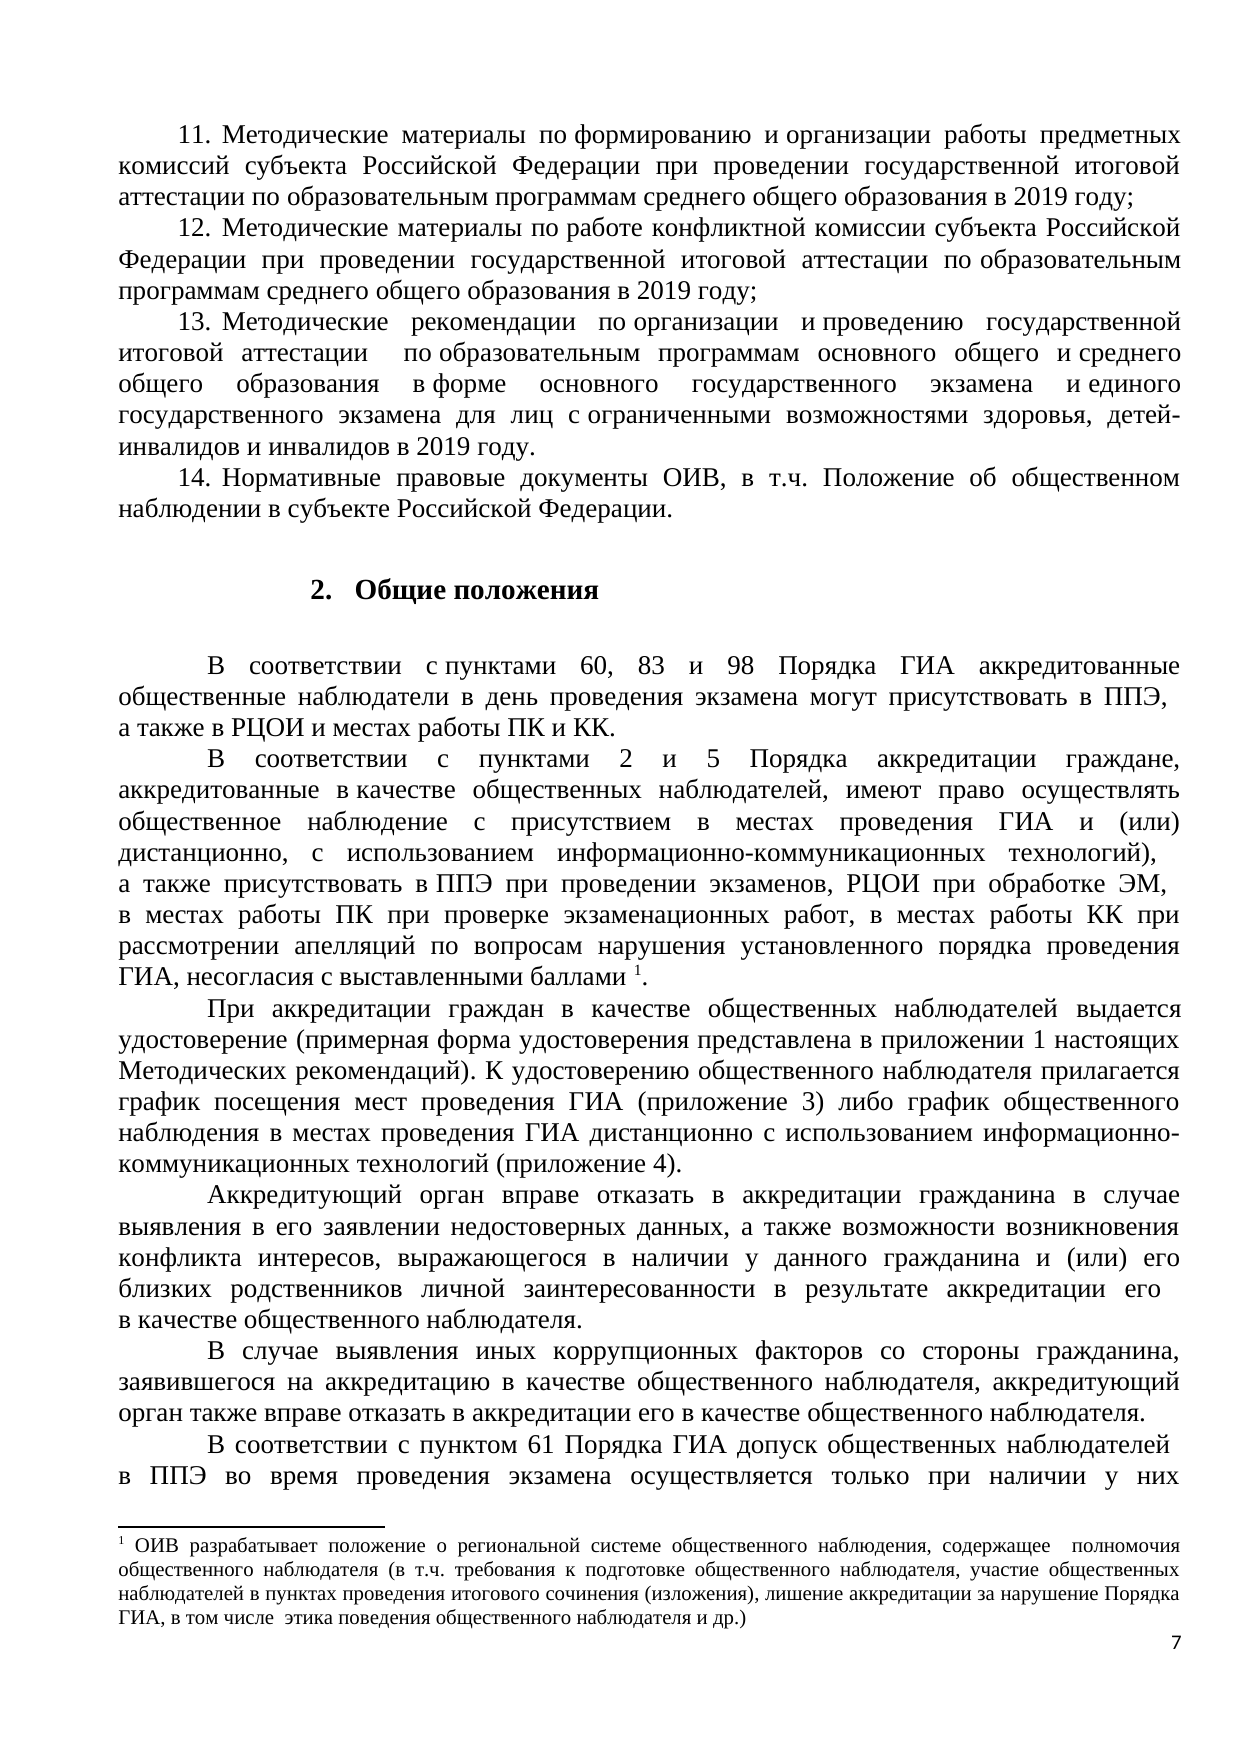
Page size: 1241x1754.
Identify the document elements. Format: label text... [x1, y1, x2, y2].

text Аккредитующий орган вправе отказать в аккредитации гражданина в случае выявления в его заявлении недостоверных данных, а также возможности возникновения конфликта интересов, выражающегося в наличии у данного гражданина и (или) его близких родственников личной заинтересованности в результате аккредитации его в качестве общественного наблюдателя. [118, 1178, 1181, 1334]
text В случае выявления иных коррупционных факторов со стороны гражданина, заявившегося на аккредитацию в качестве общественного наблюдателя, аккредитующий орган также вправе отказать в аккредитации его в качестве общественного наблюдателя. [118, 1334, 1181, 1428]
text При аккредитации граждан в качестве общественных наблюдателей выдается удостоверение (примерная форма удостоверения представлена в приложении 1 настоящих Методических рекомендаций). К удостоверению общественного наблюдателя прилагается график посещения мест проведения ГИА (приложение 3) либо график общественного наблюдения в местах проведения ГИА дистанционно с использованием информационно-коммуникационных технологий (приложение 4). [118, 992, 1181, 1178]
list Методические материалы по формированию и организации работы предметных комиссий субъекта Российской Федерации при проведении государственной итоговой аттестации по образовательным программам среднего общего образования в 2019 году; [118, 118, 1181, 212]
text В соответствии с пунктами 2 и 5 Порядка аккредитации граждане, аккредитованные в качестве общественных наблюдателей, имеют право осуществлять общественное наблюдение с присутствием в местах проведения ГИА и (или) дистанционно, с использованием информационно-коммуникационных технологий), а также присутствовать в ППЭ при проведении экзаменов, РЦОИ при обработке ЭМ, в местах работы ПК при проверке экзаменационных работ, в местах работы КК при рассмотрении апелляций по вопросам нарушения установленного порядка проведения ГИА, несогласия с выставленными баллами . [118, 742, 1181, 992]
list Методические рекомендации по организации и проведению государственной итоговой аттестации по образовательным программам основного общего и среднего общего образования в форме основного государственного экзамена и единого государственного экзамена для лиц с ограниченными возможностями здоровья, детей-инвалидов и инвалидов в 2019 году. [118, 305, 1181, 461]
subtitle Общие положения [310, 572, 1181, 605]
text В соответствии с пунктами 60, 83 и 98 Порядка ГИА аккредитованные общественные наблюдатели в день проведения экзамена могут присутствовать в ППЭ, а также в РЦОИ и местах работы ПК и КК. [118, 649, 1181, 742]
list Нормативные правовые документы ОИВ, в т.ч. Положение об общественном наблюдении в субъекте Российской Федерации. [118, 461, 1181, 523]
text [118, 1428, 1181, 1490]
list Методические материалы по работе конфликтной комиссии субъекта Российской Федерации при проведении государственной итоговой аттестации по образовательным программам среднего общего образования в 2019 году; [118, 212, 1181, 305]
